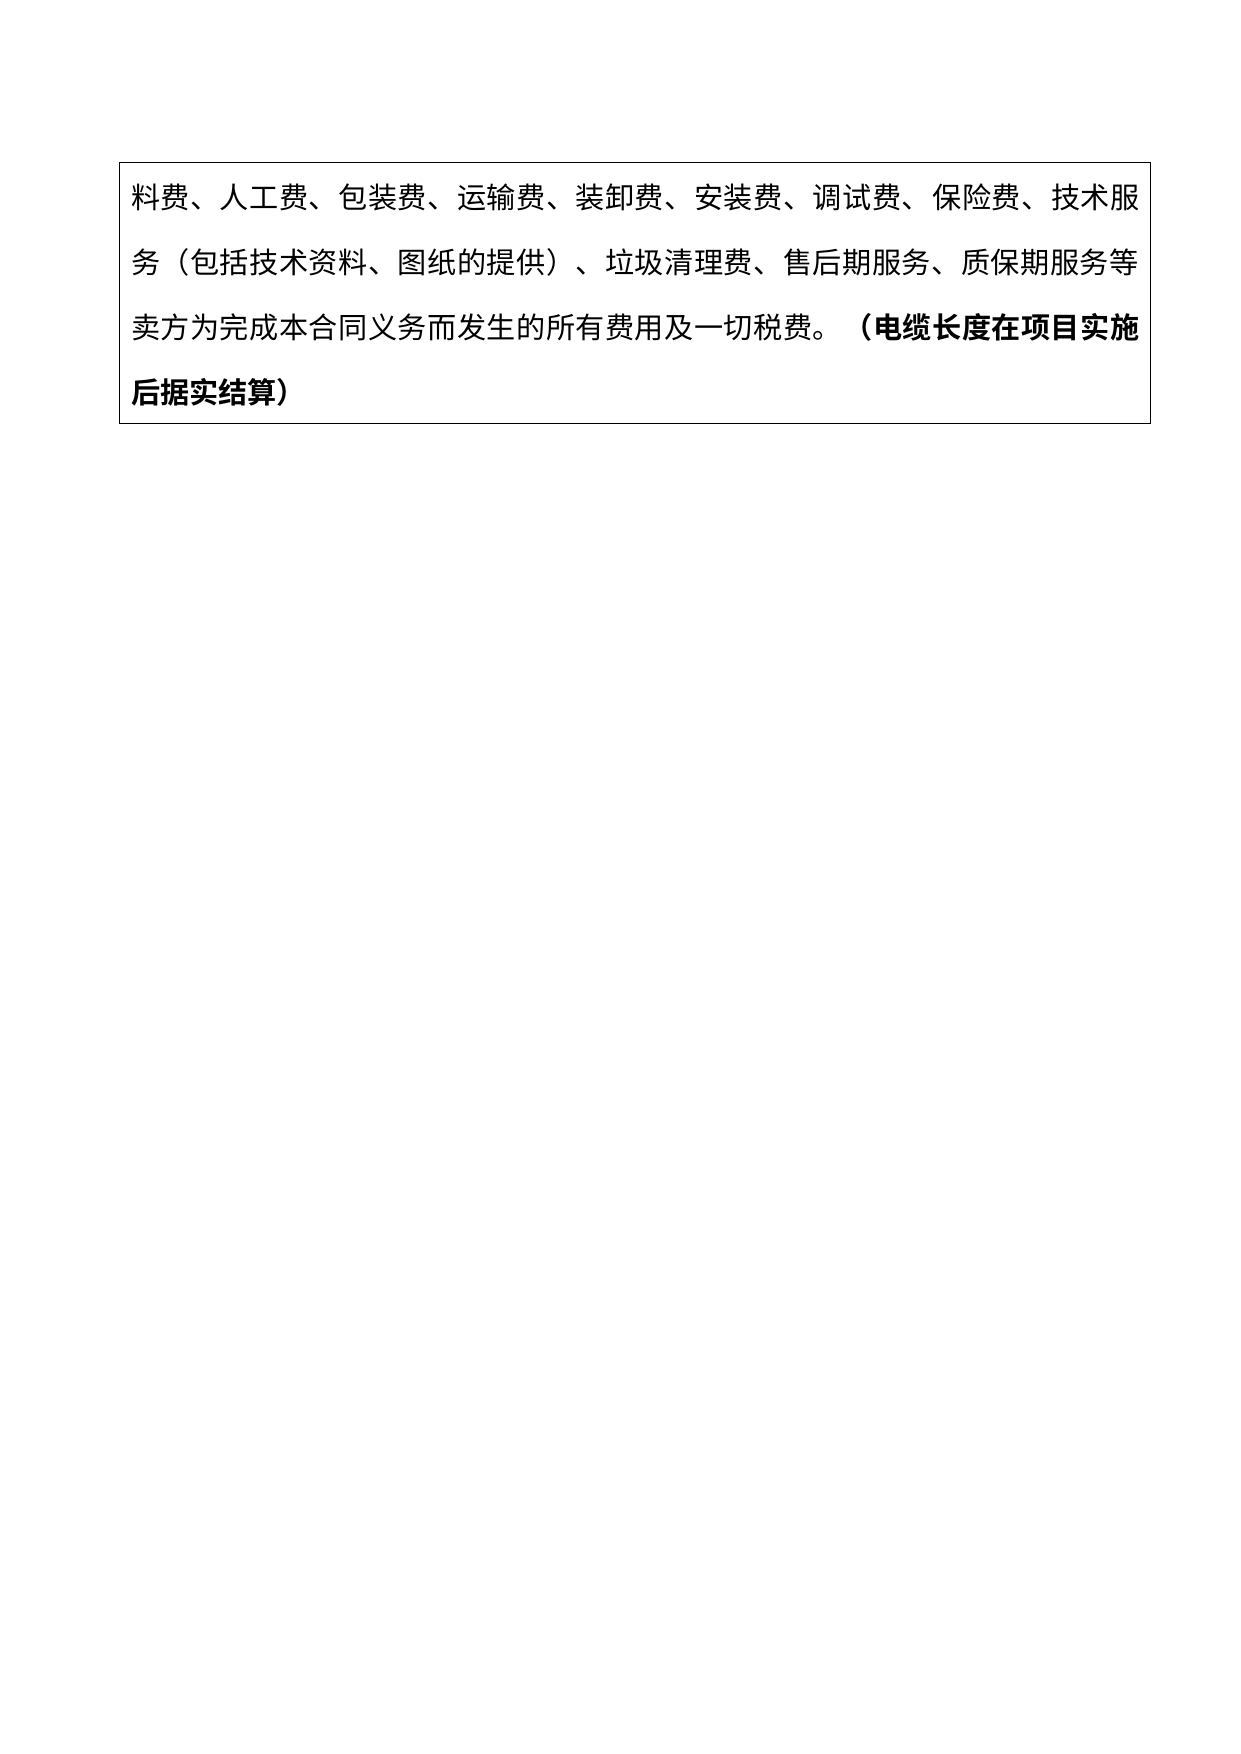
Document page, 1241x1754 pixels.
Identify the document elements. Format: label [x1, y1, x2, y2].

table_cell [120, 163, 1150, 423]
